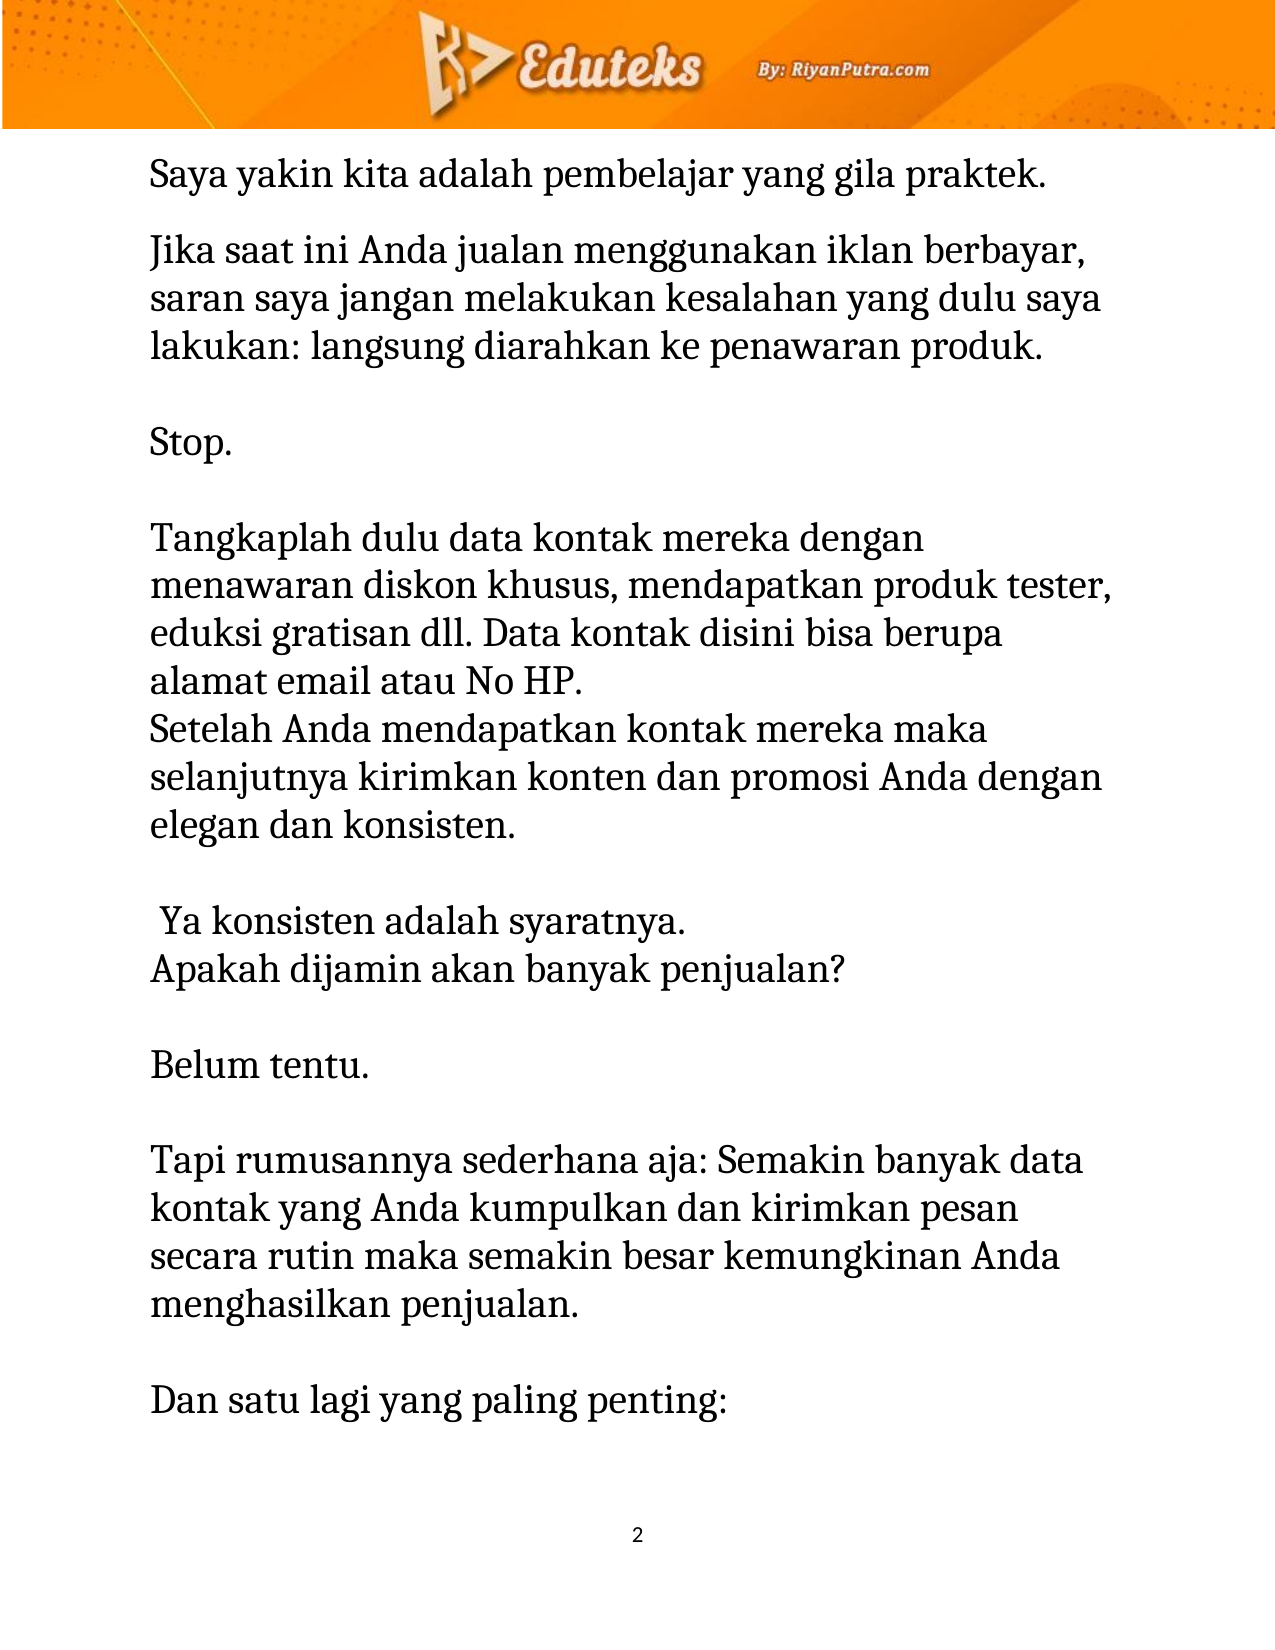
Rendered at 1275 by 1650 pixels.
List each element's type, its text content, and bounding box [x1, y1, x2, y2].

text Jika saat ini Anda jualan menggunakan iklan berbayar, saran saya jangan melakukan kesalahan yang dulu saya lakukan: langsung diarahkan ke penawaran produk. [150, 226, 1125, 370]
text Belum tentu. [150, 1041, 1125, 1088]
text Dan satu lagi yang paling penting: [150, 1376, 1125, 1424]
text Tapi rumusannya sederhana aja: Semakin banyak data kontak yang Anda kumpulkan dan kirimkan pesan secara rutin maka semakin besar kemungkinan Anda menghasilkan penjualan. [150, 1136, 1125, 1328]
text Apakah dijamin akan banyak penjualan? [150, 945, 1125, 993]
text Stop. [150, 418, 1125, 466]
text Saya yakin kita adalah pembelajar yang gila praktek. [150, 150, 1125, 198]
picture [2, 0, 1275, 129]
text Setelah Anda mendapatkan kontak mereka maka selanjutnya kirimkan konten dan promosi Anda dengan elegan dan konsisten. [150, 705, 1125, 849]
text Ya konsisten adalah syaratnya. [150, 897, 1125, 945]
text Tangkaplah dulu data kontak mereka dengan menawaran diskon khusus, mendapatkan produk tester, eduksi gratisan dll. Data kontak disini bisa berupa alamat email atau No HP. [150, 513, 1125, 705]
